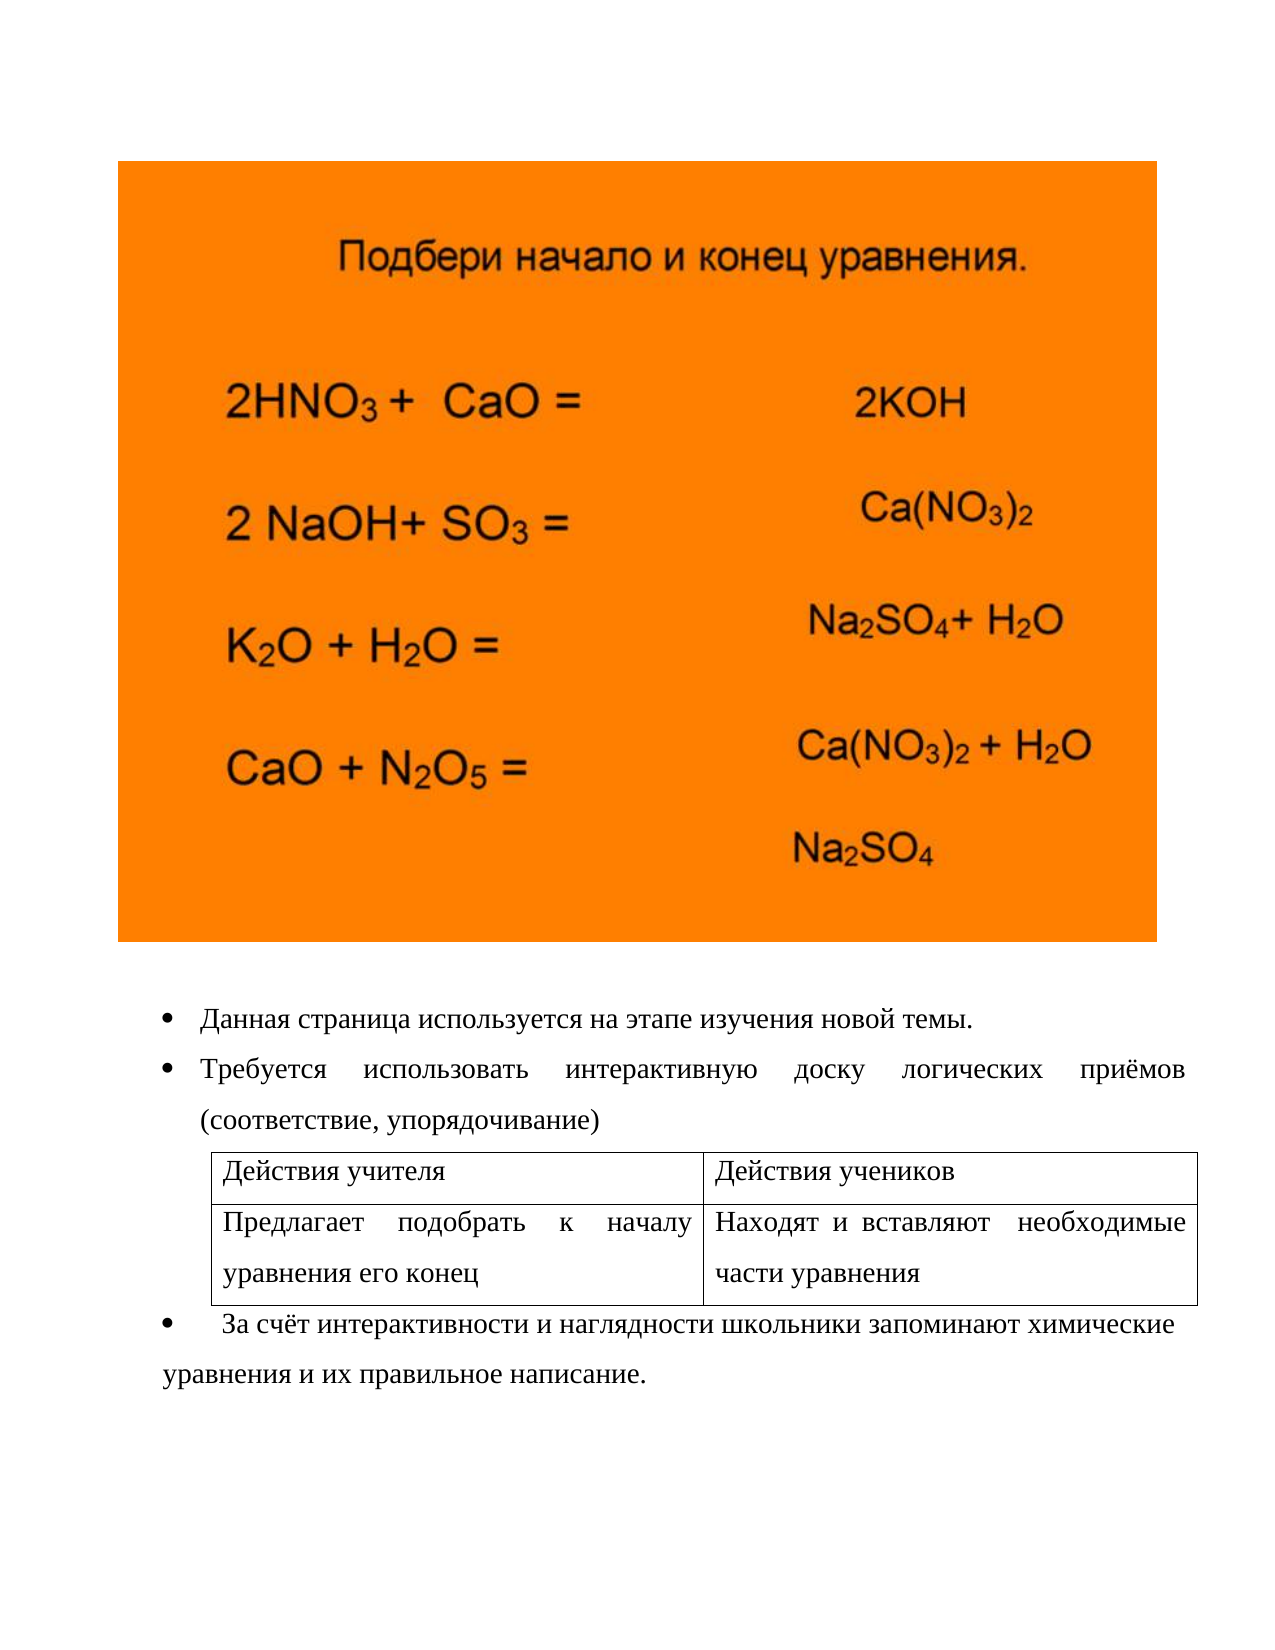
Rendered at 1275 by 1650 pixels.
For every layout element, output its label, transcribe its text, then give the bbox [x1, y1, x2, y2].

picture [118, 161, 1157, 942]
table_cell Предлагает подобрать к началу уравнения его конец [212, 1205, 703, 1305]
table_header Действия учителя [212, 1153, 703, 1203]
list За счёт интерактивности и наглядности школьники запоминают химические уравнения и их правильное написание. [162, 1306, 1186, 1390]
table_cell Находят и вставляют необходимые части уравнения [704, 1205, 1197, 1305]
table_header Действия учеников [704, 1153, 1197, 1203]
list Данная страница используется на этапе изучения новой темы. [162, 1001, 1186, 1035]
list Требуется использовать интерактивную доску логических приёмов (соответствие, упорядочивание) [162, 1052, 1186, 1136]
